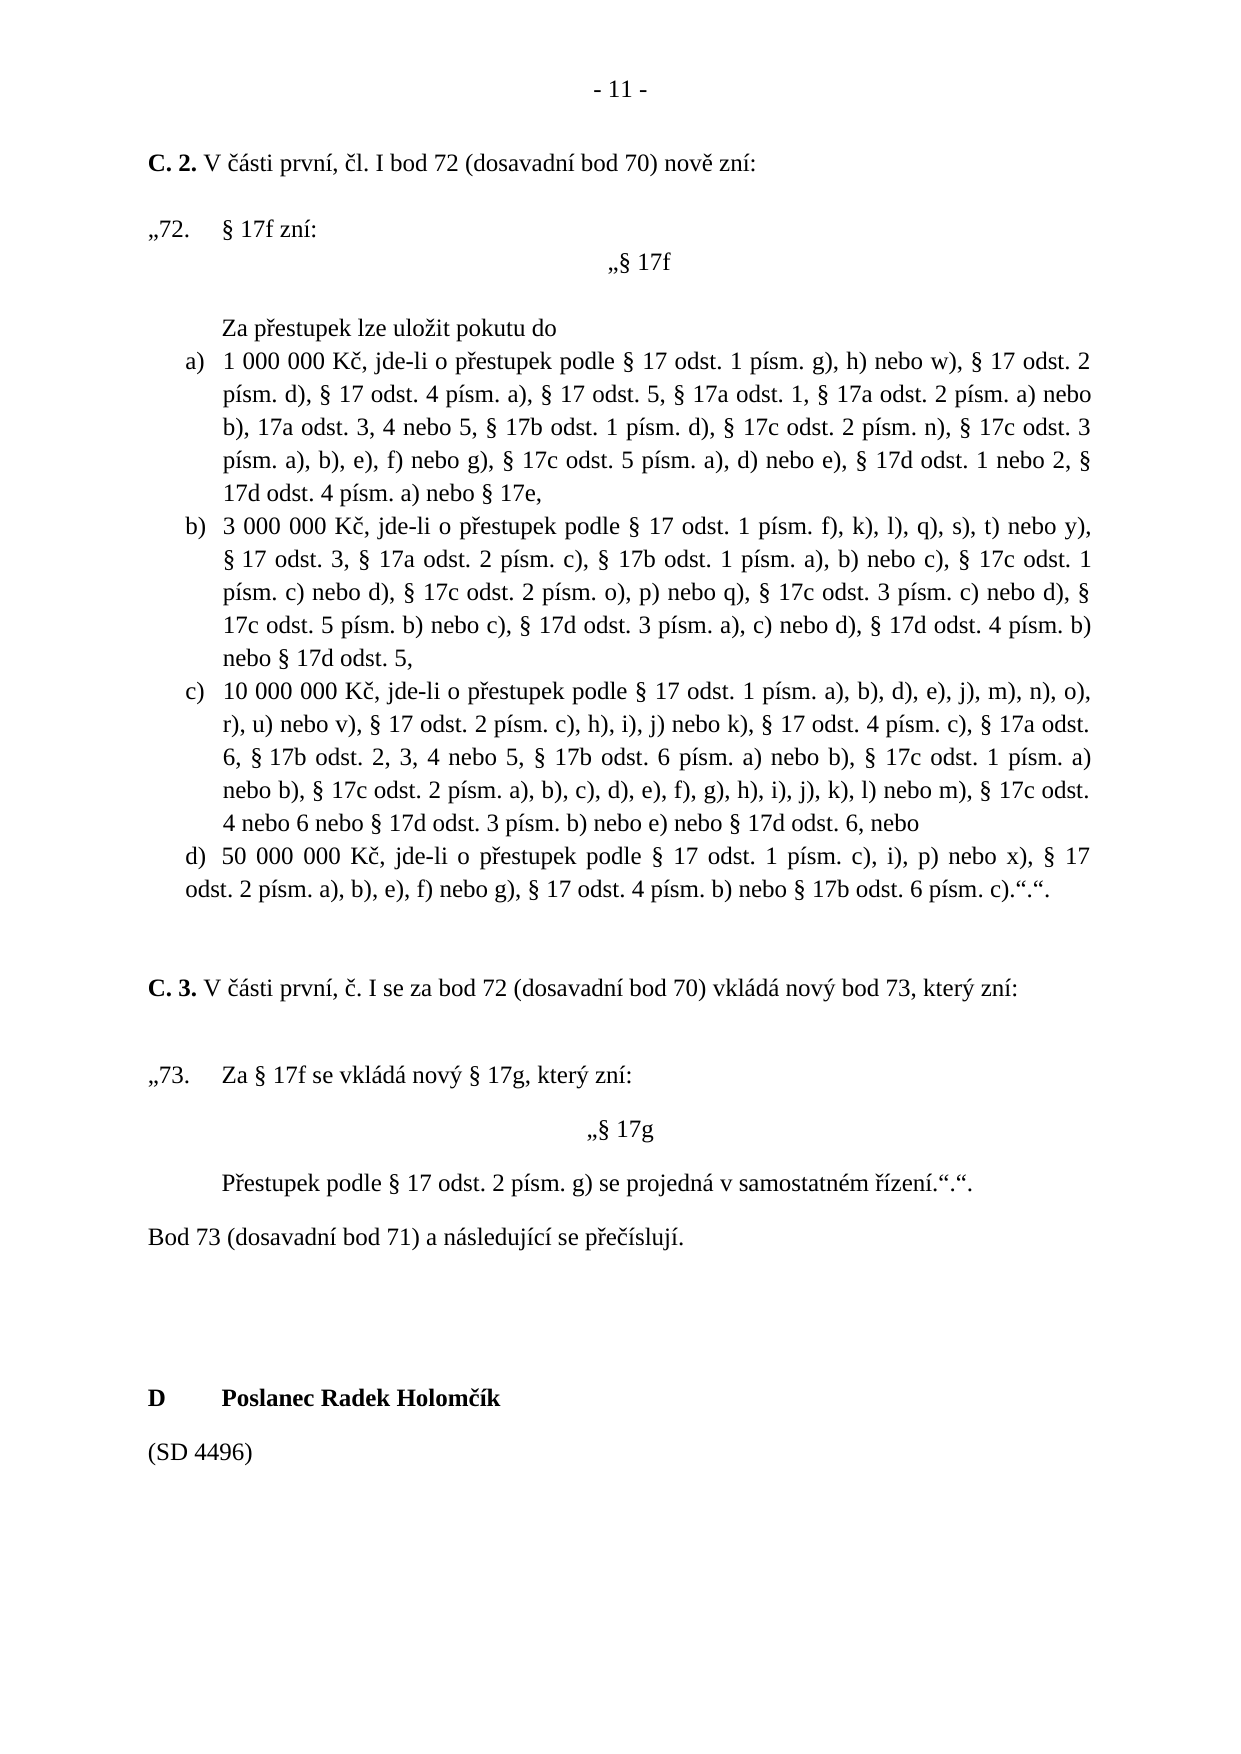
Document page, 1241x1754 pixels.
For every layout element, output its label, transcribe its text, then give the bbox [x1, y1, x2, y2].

text Přestupek podle § 17 odst. 2 písm. g) se projedná v samostatném řízení.“.“. [148, 1168, 1093, 1196]
text (SD 4496) [148, 1437, 1093, 1466]
text „73. Za § 17f se vkládá nový § 17g, který zní: [148, 1060, 1093, 1089]
text d) 50 000 000 Kč, jde-li o přestupek podle § 17 odst. 1 písm. c), i), p) nebo x), § 17 odst. 2 písm. a), b), e), f) nebo g), § 17 odst. 4 písm. b) nebo § 17b odst. 6 písm. c).“.“. [185, 841, 1093, 903]
list 3 000 000 Kč, jde-li o přestupek podle § 17 odst. 1 písm. f), k), l), q), s), t) nebo y), § 17 odst. 3, § 17a odst. 2 písm. c), § 17b odst. 1 písm. a), b) nebo c), § 17c odst. 1 písm. c) nebo d), § 17c odst. 2 písm. o), p) nebo q), § 17c odst. 3 písm. c) nebo d), § 17c odst. 5 písm. b) nebo c), § 17d odst. 3 písm. a), c) nebo d), § 17d odst. 4 písm. b) nebo § 17d odst. 5, [185, 511, 1093, 672]
text Bod 73 (dosavadní bod 71) a následující se přečíslují. [148, 1222, 1093, 1250]
list 1 000 000 Kč, jde-li o přestupek podle § 17 odst. 1 písm. g), h) nebo w), § 17 odst. 2 písm. d), § 17 odst. 4 písm. a), § 17 odst. 5, § 17a odst. 1, § 17a odst. 2 písm. a) nebo b), 17a odst. 3, 4 nebo 5, § 17b odst. 1 písm. d), § 17c odst. 2 písm. n), § 17c odst. 3 písm. a), b), e), f) nebo g), § 17c odst. 5 písm. a), d) nebo e), § 17d odst. 1 nebo 2, § 17d odst. 4 písm. a) nebo § 17e, [185, 346, 1093, 507]
text D Poslanec Radek Holomčík [148, 1383, 1093, 1412]
text „§ 17g [148, 1114, 1093, 1143]
list 10 000 000 Kč, jde-li o přestupek podle § 17 odst. 1 písm. a), b), d), e), j), m), n), o), r), u) nebo v), § 17 odst. 2 písm. c), h), i), j) nebo k), § 17 odst. 4 písm. c), § 17a odst. 6, § 17b odst. 2, 3, 4 nebo 5, § 17b odst. 6 písm. a) nebo b), § 17c odst. 1 písm. a) nebo b), § 17c odst. 2 písm. a), b), c), d), e), f), g), h), i), j), k), l) nebo m), § 17c odst. 4 nebo 6 nebo § 17d odst. 3 písm. b) nebo e) nebo § 17d odst. 6, nebo [185, 676, 1093, 837]
text „72. § 17f zní: [148, 214, 1093, 242]
text C. 3. V části první, č. I se za bod 72 (dosavadní bod 70) vkládá nový bod 73, který zní: [148, 973, 1093, 1002]
text Za přestupek lze uložit pokutu do [185, 313, 1093, 341]
text „§ 17f [185, 247, 1093, 275]
text C. 2. V části první, čl. I bod 72 (dosavadní bod 70) nově zní: [148, 148, 1093, 176]
